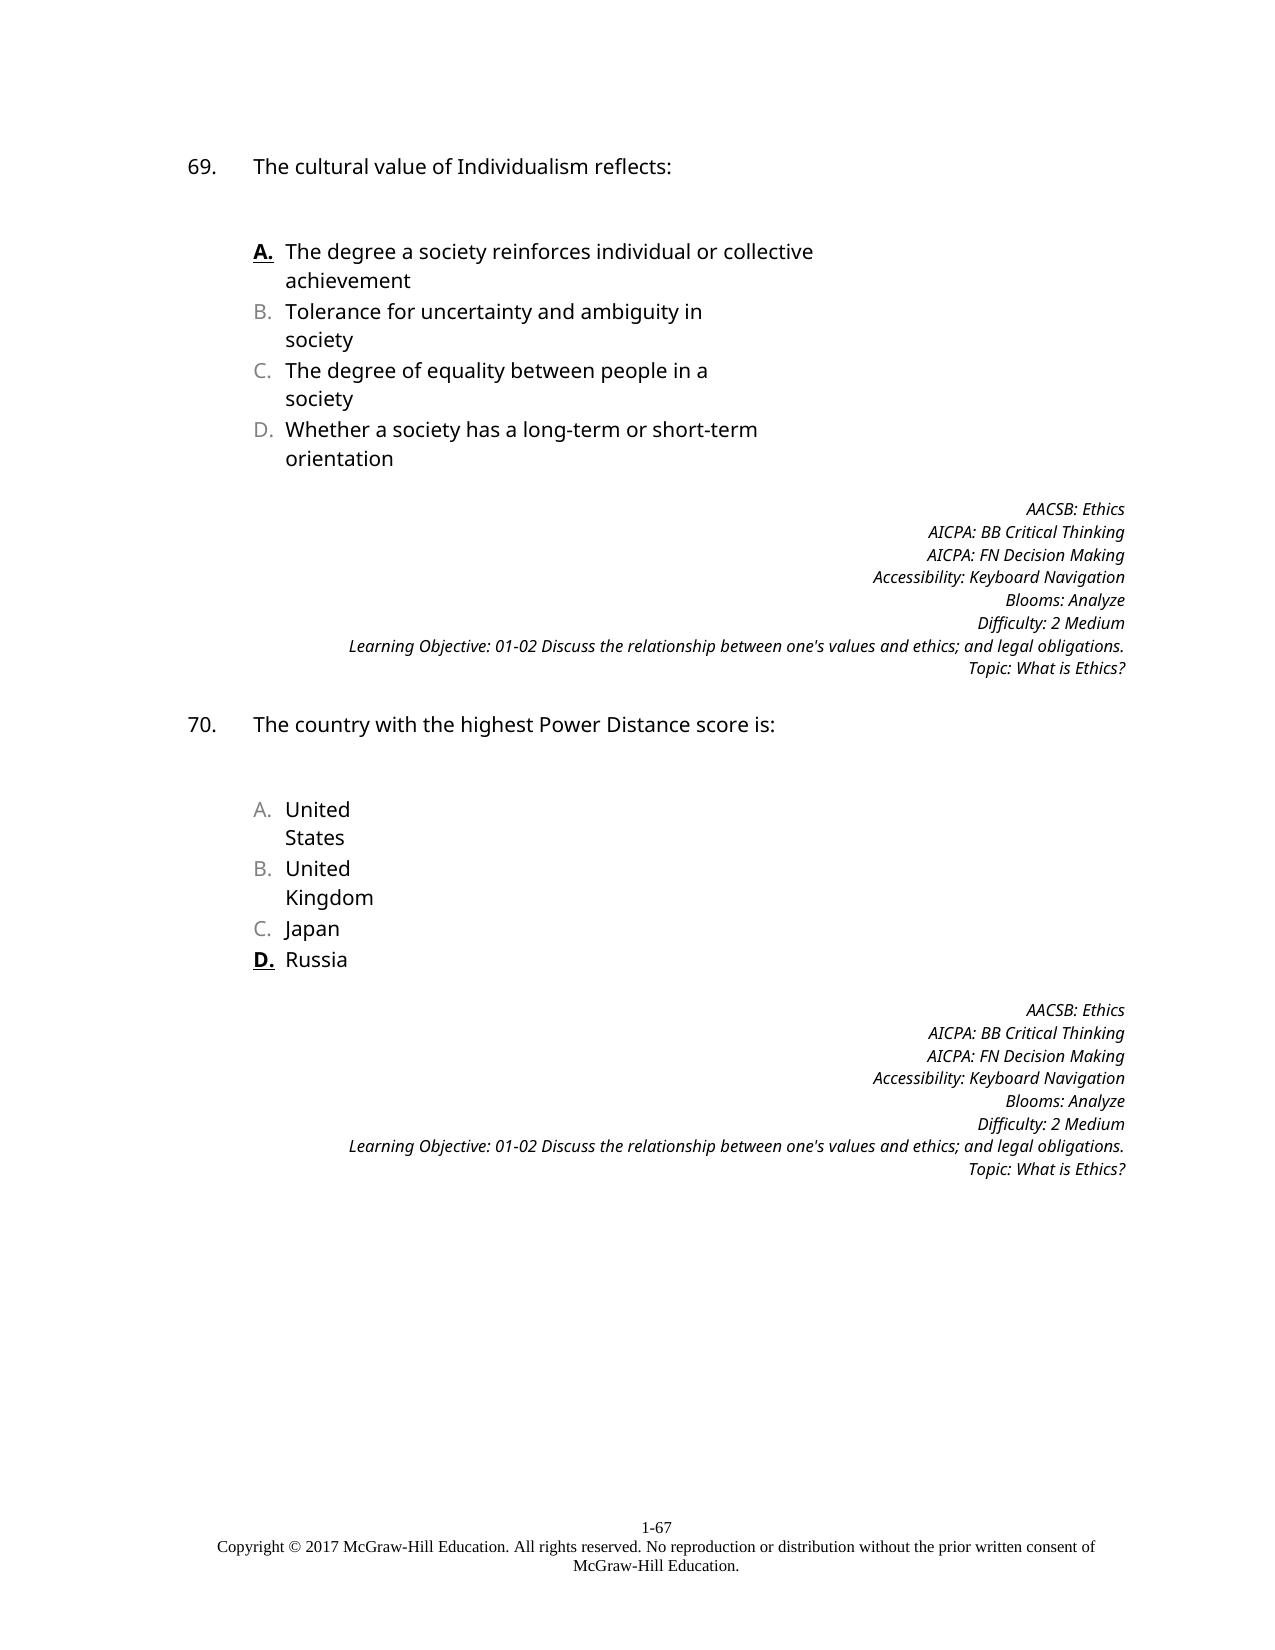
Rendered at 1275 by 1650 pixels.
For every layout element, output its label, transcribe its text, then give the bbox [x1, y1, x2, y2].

table_header The country with the highest Power Distance score is: [253, 710, 1125, 973]
table_header The cultural value of Individualism reflects: [253, 153, 1125, 472]
table_header AACSB: Ethics AICPA: BB Critical Thinking AICPA: FN Decision Making Accessibility: Keyboard Navigation Blooms: Analyze Difficulty: 2 Medium Learning Objective: 01-02 Discuss the relationship between one's values and ethics; and legal obligations. Topic: What is Ethics? [188, 498, 1125, 708]
table_header AACSB: Ethics AICPA: BB Critical Thinking AICPA: FN Decision Making Accessibility: Keyboard Navigation Blooms: Analyze Difficulty: 2 Medium Learning Objective: 01-02 Discuss the relationship between one's values and ethics; and legal obligations. Topic: What is Ethics? [188, 999, 1125, 1208]
table_header 69. [188, 153, 253, 472]
table_header 70. [188, 710, 253, 973]
